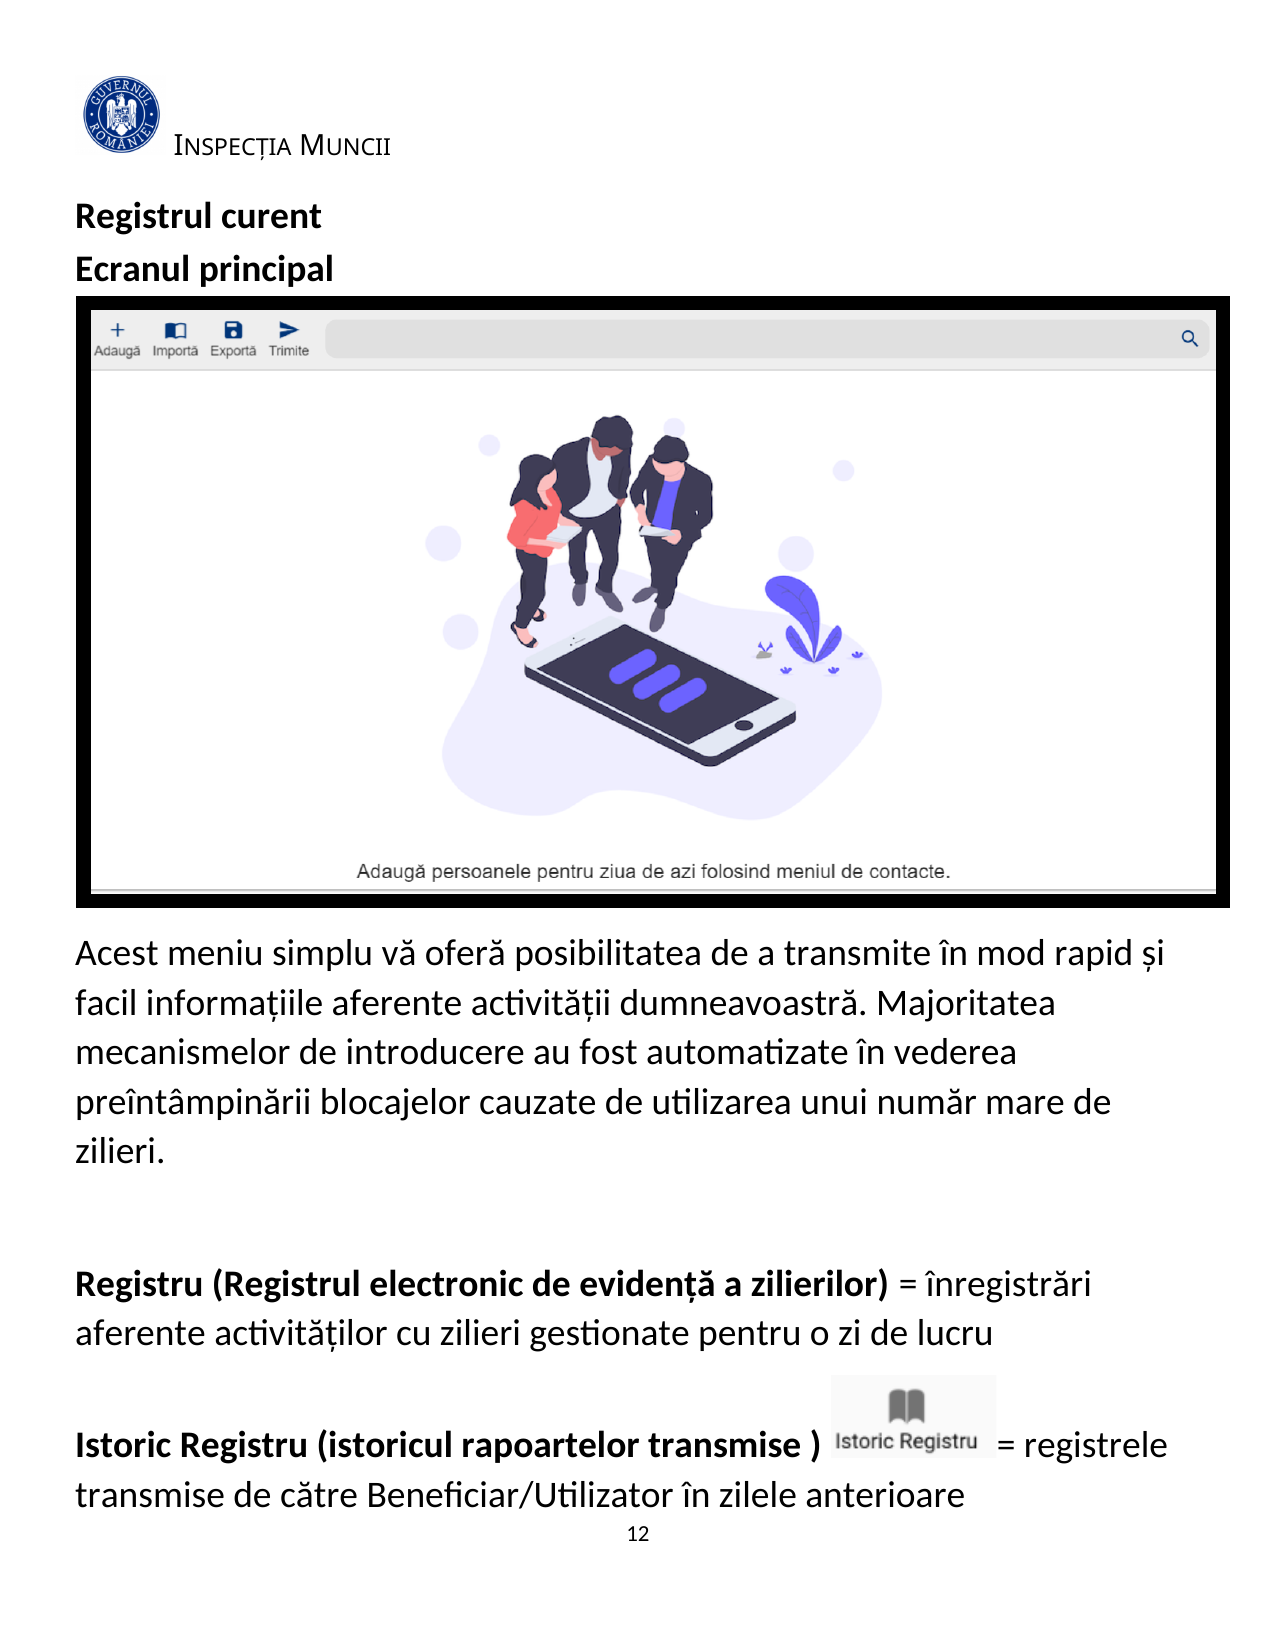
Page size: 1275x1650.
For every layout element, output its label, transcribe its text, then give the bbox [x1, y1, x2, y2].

picture [75, 75, 166, 155]
text Istoric Registru (istoricul rapoartelor transmise ) = registrele transmise de către Beneficiar/Utilizator în zilele anterioare [75, 1375, 1200, 1517]
text Acest meniu simplu vă oferă posibilitatea de a transmite în mod rapid și facil informațiile aferente activității dumneavoastră. Majoritatea mecanismelor de introducere au fost automatizate în vederea preîntâmpinării blocajelor cauzate de utilizarea unui număr mare de zilieri. [75, 929, 1200, 1173]
subtitle Registrul curent [75, 192, 1200, 237]
picture [91, 310, 1216, 894]
picture [831, 1375, 997, 1458]
subtitle Ecranul principal [75, 245, 1200, 291]
text Registru (Registrul electronic de evidență a zilierilor) = înregistrări aferente activităților cu zilieri gestionate pentru o zi de lucru [75, 1259, 1200, 1355]
